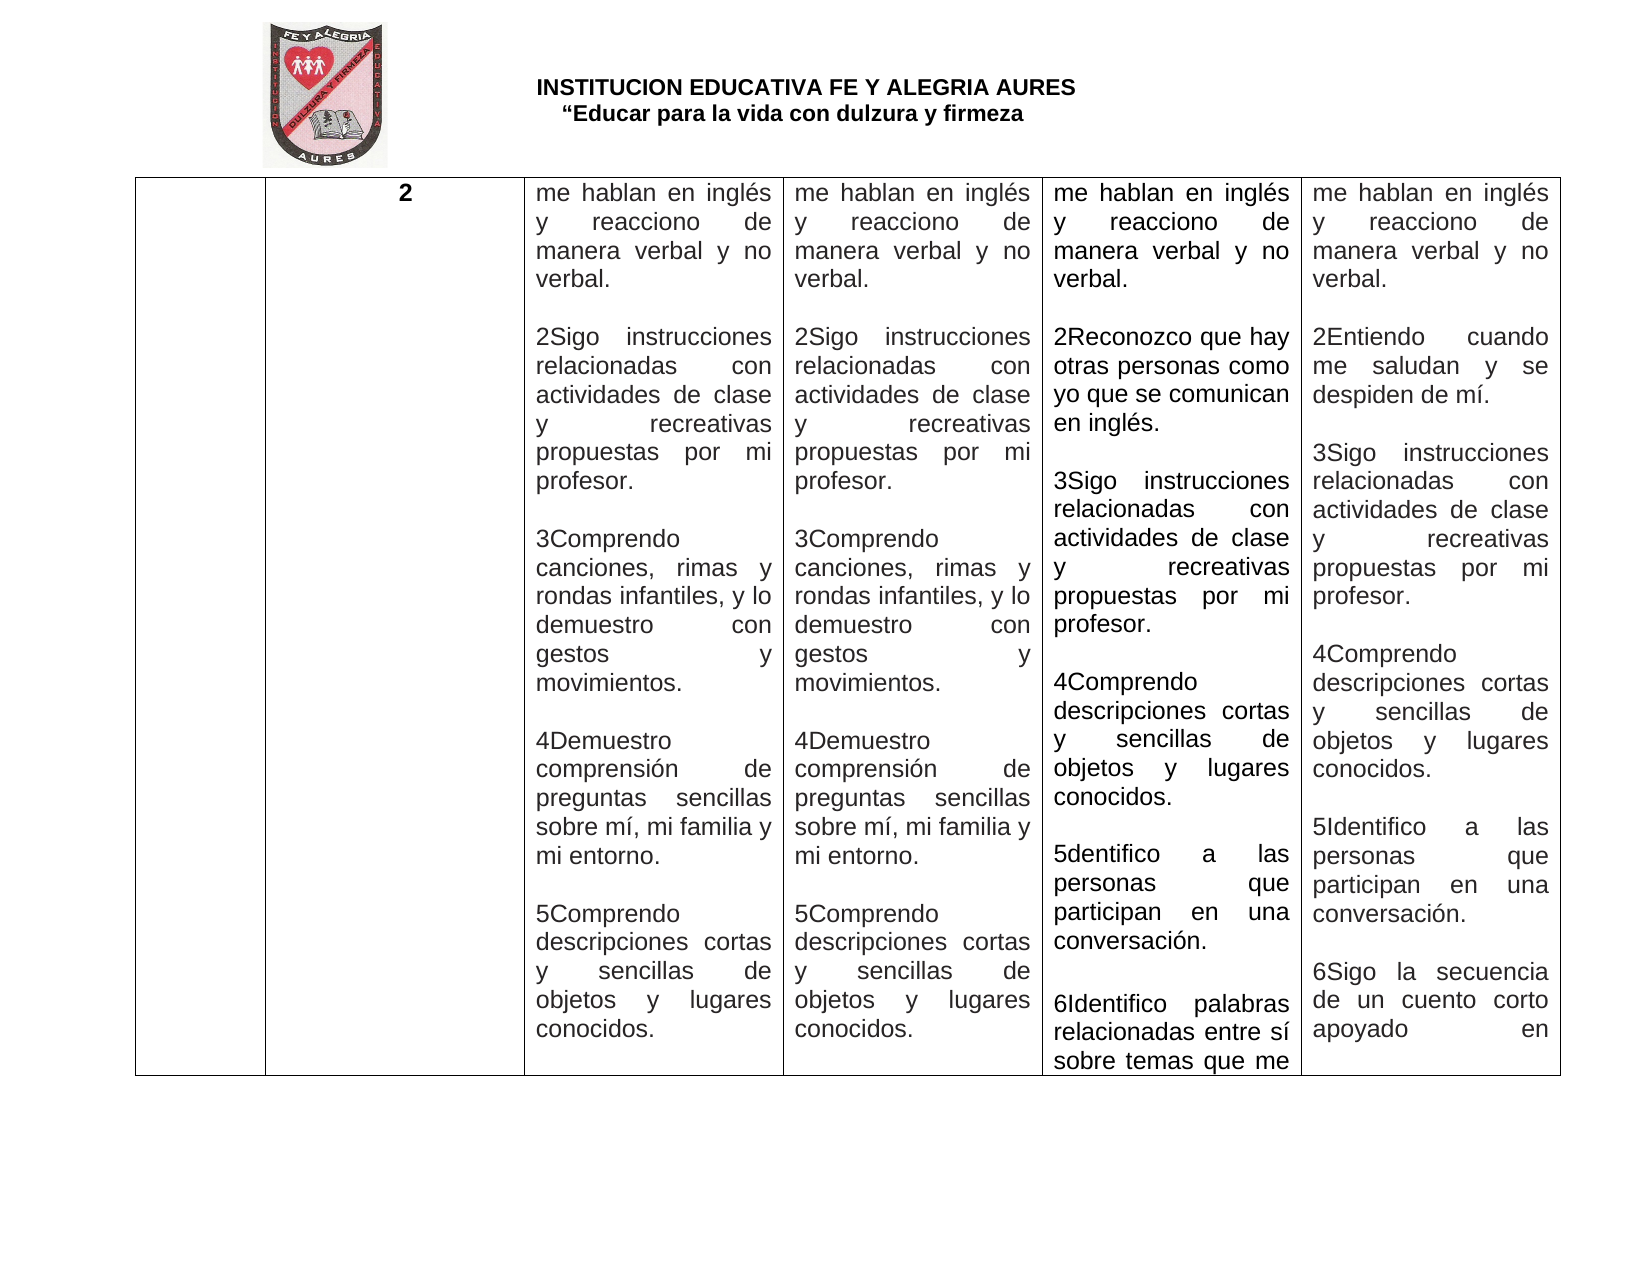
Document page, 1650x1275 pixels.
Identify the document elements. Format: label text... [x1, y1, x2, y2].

picture [262, 22, 388, 167]
table_cell 2 [266, 178, 524, 1075]
